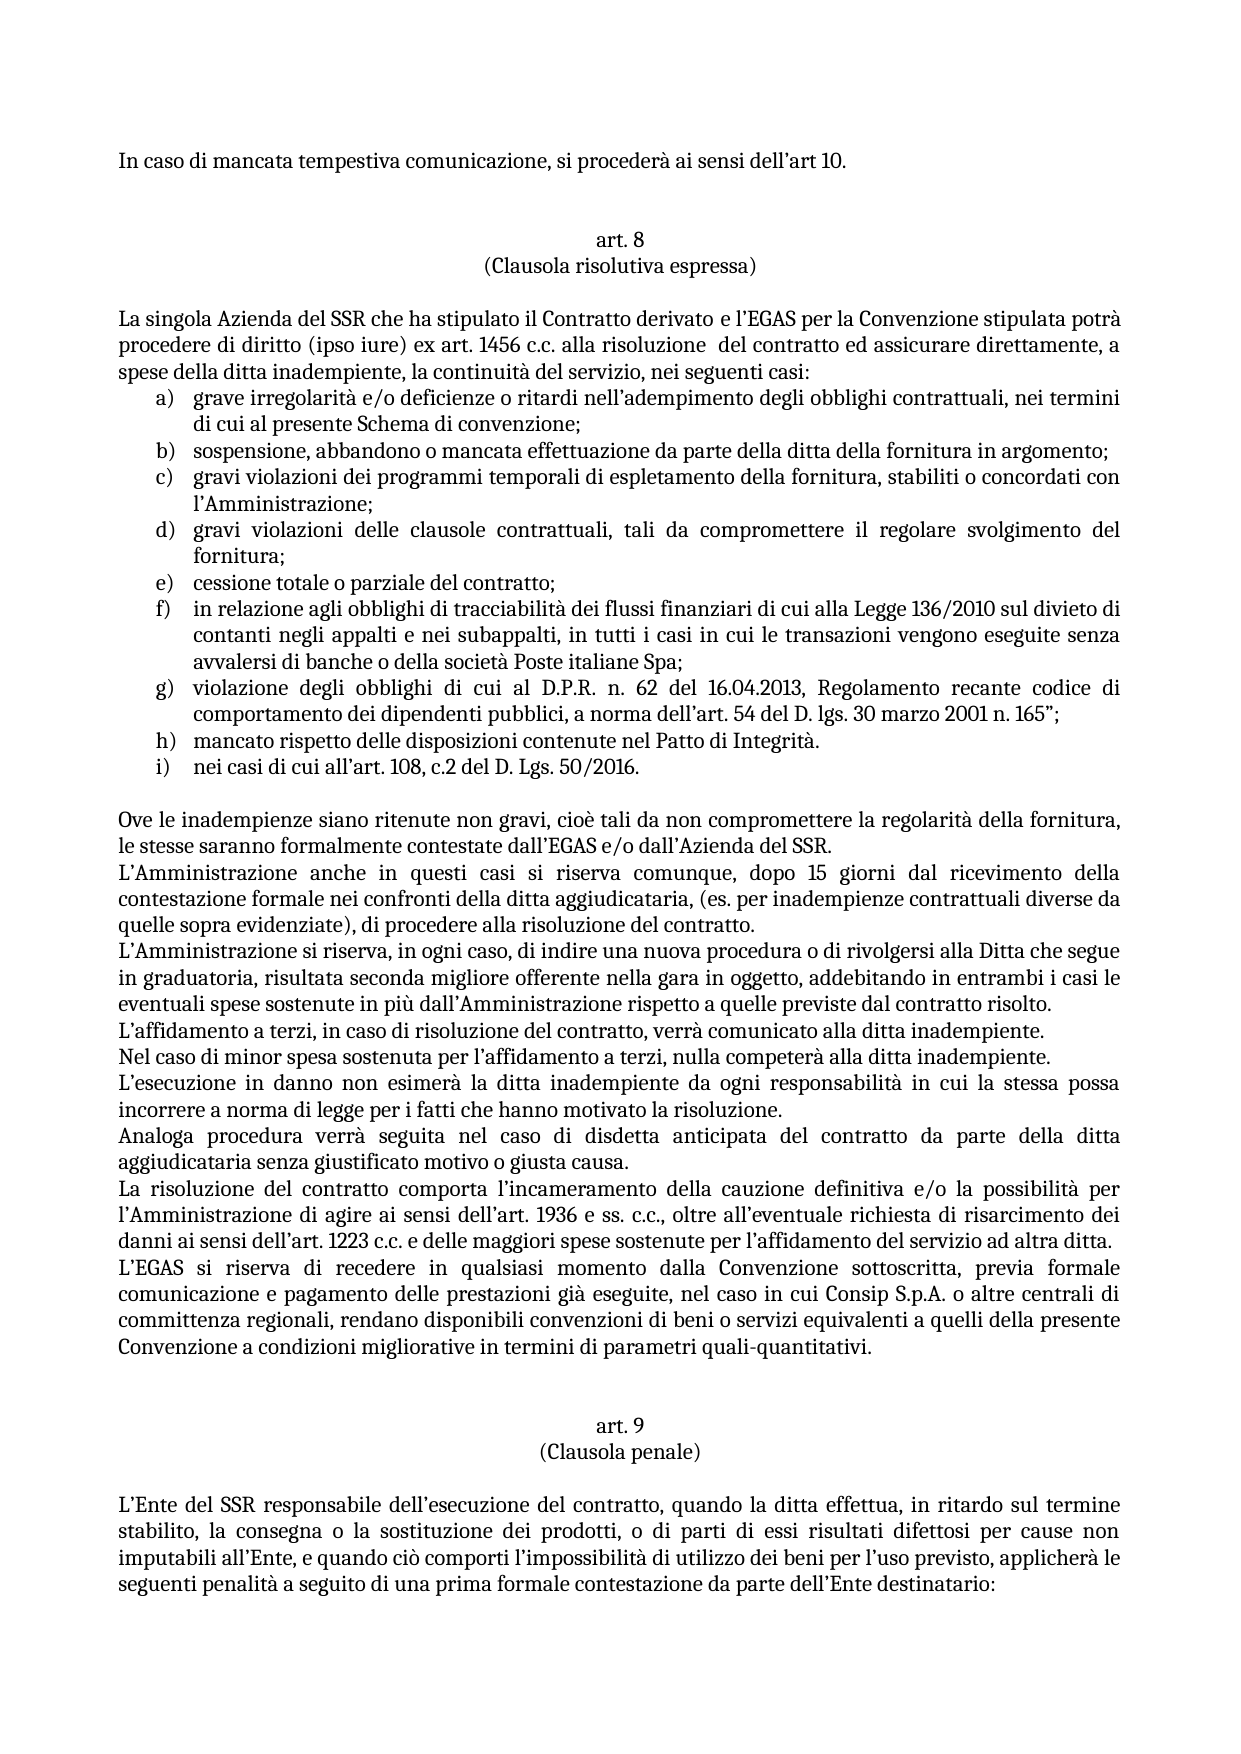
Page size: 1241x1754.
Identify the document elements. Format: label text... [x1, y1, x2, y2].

list sospensione, abbandono o mancata effettuazione da parte della ditta della fornitura in argomento; [156, 438, 1122, 464]
text La risoluzione del contratto comporta l’incameramento della cauzione definitiva e/o la possibilità per l’Amministrazione di agire ai sensi dell’art. 1936 e ss. c.c., oltre all’eventuale richiesta di risarcimento dei danni ai sensi dell’art. 1223 c.c. e delle maggiori spese sostenute per l’affidamento del servizio ad altra ditta. [118, 1176, 1122, 1254]
text Analoga procedura verrà seguita nel caso di disdetta anticipata del contratto da parte della ditta aggiudicataria senza giustificato motivo o giusta causa. [118, 1123, 1122, 1176]
text art. 8 [118, 227, 1122, 253]
text In caso di mancata tempestiva comunicazione, si procederà ai sensi dell’art 10. [118, 148, 1122, 174]
list violazione degli obblighi di cui al D.P.R. n. 62 del 16.04.2013, Regolamento recante codice di comportamento dei dipendenti pubblici, a norma dell’art. 54 del D. lgs. 30 marzo 2001 n. 165”; [156, 675, 1122, 727]
text La singola Azienda del SSR che ha stipulato il Contratto derivato e l’EGAS per la Convenzione stipulata potrà procedere di diritto (ipso iure) ex art. 1456 c.c. alla risoluzione del contratto ed assicurare direttamente, a spese della ditta inadempiente, la continuità del servizio, nei seguenti casi: [118, 306, 1122, 385]
list in relazione agli obblighi di tracciabilità dei flussi finanziari di cui alla Legge 136/2010 sul divieto di contanti negli appalti e nei subappalti, in tutti i casi in cui le transazioni vengono eseguite senza avvalersi di banche o della società Poste italiane Spa; [156, 596, 1122, 675]
text Nel caso di minor spesa sostenuta per l’affidamento a terzi, nulla competerà alla ditta inadempiente. [118, 1044, 1122, 1070]
text L’esecuzione in danno non esimerà la ditta inadempiente da ogni responsabilità in cui la stessa possa incorrere a norma di legge per i fatti che hanno motivato la risoluzione. [118, 1070, 1122, 1123]
text (Clausola risolutiva espressa) [118, 253, 1122, 279]
text L’Amministrazione anche in questi casi si riserva comunque, dopo 15 giorni dal ricevimento della contestazione formale nei confronti della ditta aggiudicataria, (es. per inadempienze contrattuali diverse da quelle sopra evidenziate), di procedere alla risoluzione del contratto. [118, 859, 1122, 938]
list nei casi di cui all’art. 108, c.2 del D. Lgs. 50/2016. [156, 754, 1122, 780]
list gravi violazioni dei programmi temporali di espletamento della fornitura, stabiliti o concordati con l’Amministrazione; [156, 464, 1122, 517]
text art. 9 [118, 1413, 1122, 1439]
text L’Ente del SSR responsabile dell’esecuzione del contratto, quando la ditta effettua, in ritardo sul termine stabilito, la consegna o la sostituzione dei prodotti, o di parti di essi risultati difettosi per cause non imputabili all’Ente, e quando ciò comporti l’impossibilità di utilizzo dei beni per l’uso previsto, applicherà le seguenti penalità a seguito di una prima formale contestazione da parte dell’Ente destinatario: [118, 1492, 1122, 1597]
list grave irregolarità e/o deficienze o ritardi nell’adempimento degli obblighi contrattuali, nei termini di cui al presente Schema di convenzione; [156, 385, 1122, 438]
text (Clausola penale) [118, 1439, 1122, 1465]
text L’affidamento a terzi, in caso di risoluzione del contratto, verrà comunicato alla ditta inadempiente. [118, 1017, 1122, 1044]
list gravi violazioni delle clausole contrattuali, tali da compromettere il regolare svolgimento del fornitura; [156, 517, 1122, 569]
list cessione totale o parziale del contratto; [156, 569, 1122, 596]
text Ove le inadempienze siano ritenute non gravi, cioè tali da non compromettere la regolarità della fornitura, le stesse saranno formalmente contestate dall’EGAS e/o dall’Azienda del SSR. [118, 807, 1122, 859]
text L’EGAS si riserva di recedere in qualsiasi momento dalla Convenzione sottoscritta, previa formale comunicazione e pagamento delle prestazioni già eseguite, nel caso in cui Consip S.p.A. o altre centrali di committenza regionali, rendano disponibili convenzioni di beni o servizi equivalenti a quelli della presente Convenzione a condizioni migliorative in termini di parametri quali-quantitativi. [118, 1254, 1122, 1360]
text L’Amministrazione si riserva, in ogni caso, di indire una nuova procedura o di rivolgersi alla Ditta che segue in graduatoria, risultata seconda migliore offerente nella gara in oggetto, addebitando in entrambi i casi le eventuali spese sostenute in più dall’Amministrazione rispetto a quelle previste dal contratto risolto. [118, 938, 1122, 1017]
list mancato rispetto delle disposizioni contenute nel Patto di Integrità. [156, 727, 1122, 754]
